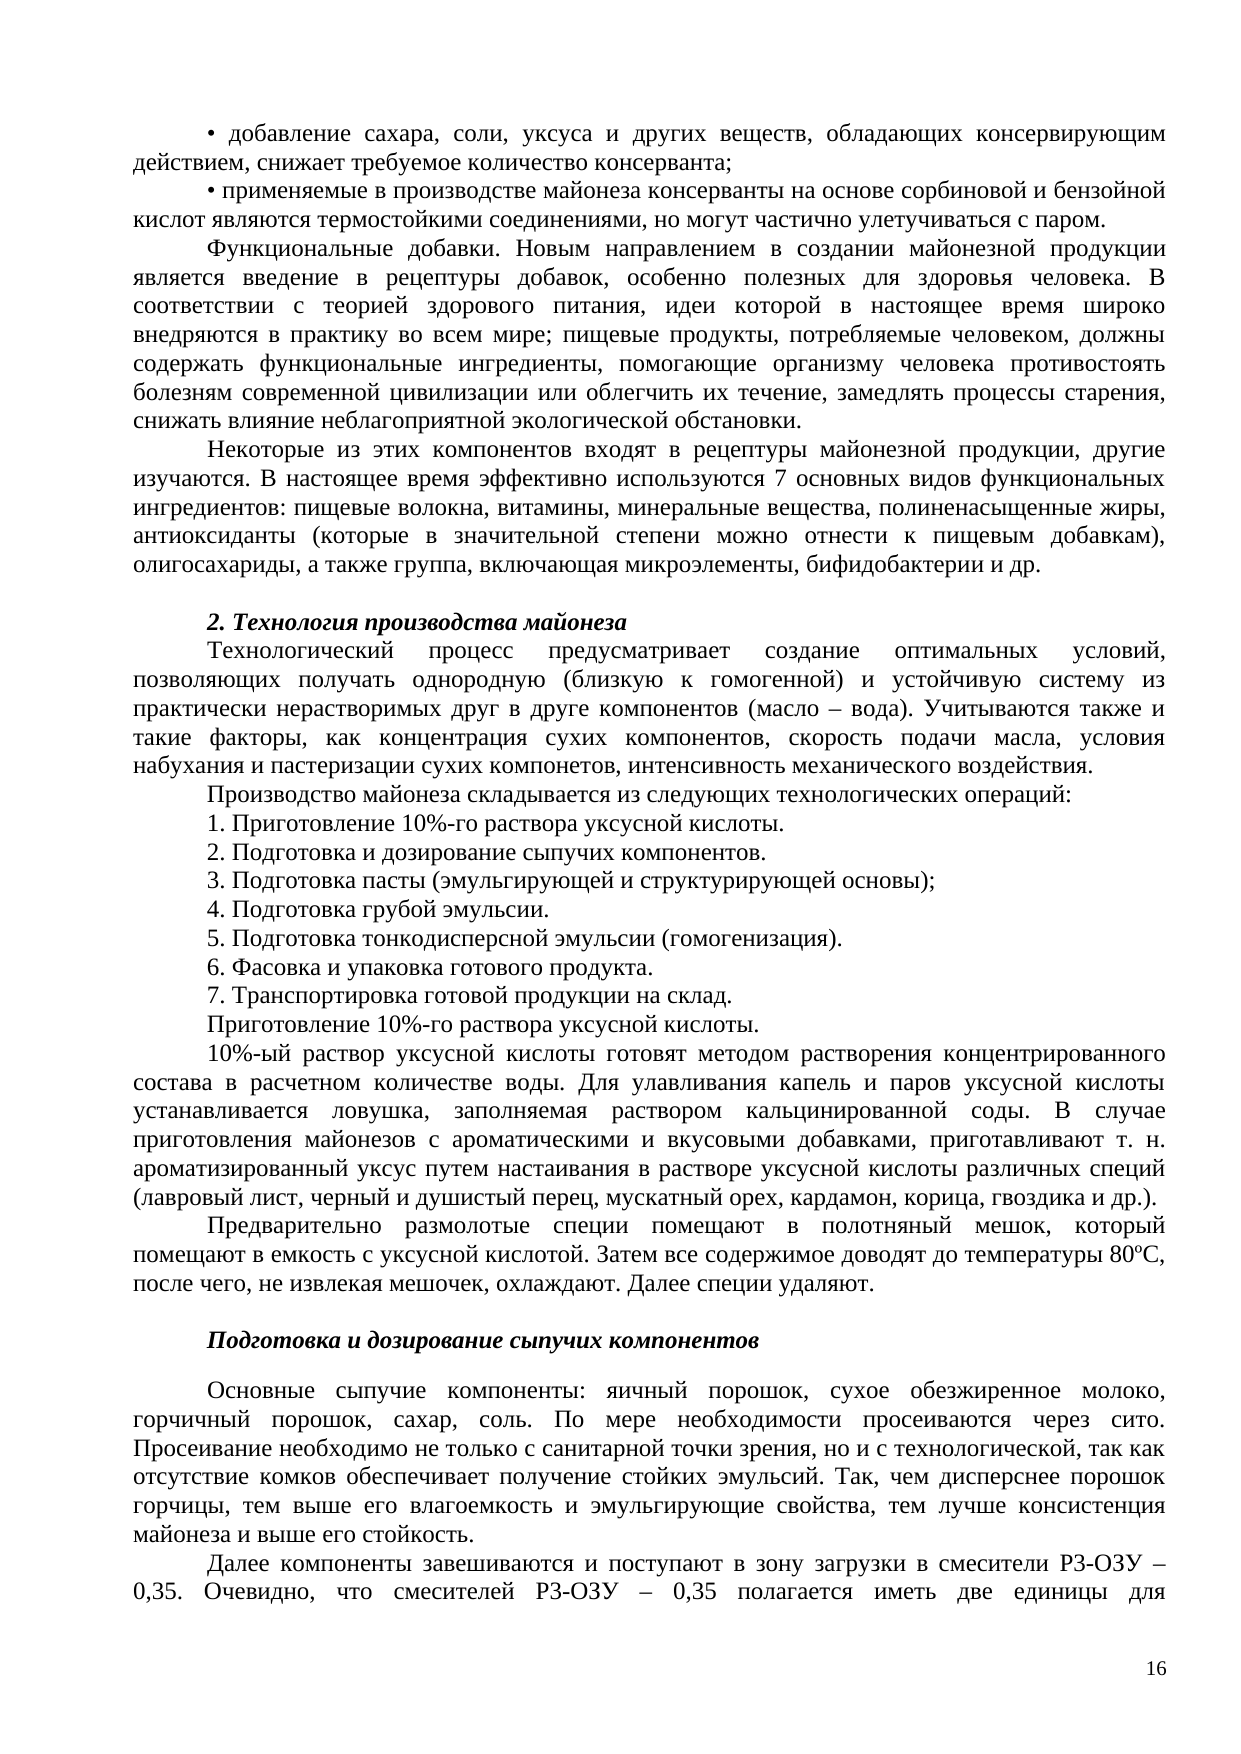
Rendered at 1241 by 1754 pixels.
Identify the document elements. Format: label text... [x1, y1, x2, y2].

text Подготовка и дозирование сыпучих компонентов [133, 1326, 1167, 1354]
text 1. Приготовление 10%-го раствора уксусной кислоты. [133, 808, 1167, 837]
text • добавление сахара, соли, уксуса и других веществ, обладающих консервирующим действием, снижает требуемое количество консерванта; [133, 118, 1167, 176]
text 4. Подготовка грубой эмульсии. [133, 894, 1167, 923]
text 2. Подготовка и дозирование сыпучих компонентов. [133, 837, 1167, 866]
text Приготовление 10%-го раствора уксусной кислоты. [133, 1009, 1167, 1038]
text 10%-ый раствор уксусной кислоты готовят методом растворения концентрированного состава в расчетном количестве воды. Для улавливания капель и паров уксусной кислоты устанавливается ловушка, заполняемая раствором кальцинированной соды. В случае приготовления майонезов с ароматическими и вкусовыми добавками, приготавливают т. н. ароматизированный уксус путем настаивания в растворе уксусной кислоты различных специй (лавровый лист, черный и душистый перец, мускатный орех, кардамон, корица, гвоздика и др.). [133, 1038, 1167, 1211]
text Основные сыпучие компоненты: яичный порошок, сухое обезжиренное молоко, горчичный порошок, сахар, соль. По мере необходимости просеиваются через сито. Просеивание необходимо не только с санитарной точки зрения, но и с технологической, так как отсутствие комков обеспечивает получение стойких эмульсий. Так, чем дисперснее порошок горчицы, тем выше его влагоемкость и эмульгирующие свойства, тем лучше консистенция майонеза и выше его стойкость. [133, 1375, 1167, 1548]
text Предварительно размолотые специи помещают в полотняный мешок, который помещают в емкость с уксусной кислотой. Затем все содержимое доводят до температуры 80ºС, после чего, не извлекая мешочек, охлаждают. Далее специи удаляют. [133, 1211, 1167, 1297]
text 6. Фасовка и упаковка готового продукта. [133, 952, 1167, 981]
text Некоторые из этих компонентов входят в рецептуры майонезной продукции, другие изучаются. В настоящее время эффективно используются 7 основных видов функциональных ингредиентов: пищевые волокна, витамины, минеральные вещества, полиненасыщенные жиры, антиоксиданты (которые в значительной степени можно отнести к пищевым добавкам), олигосахариды, а также группа, включающая микроэлементы, бифидобактерии и др. [133, 434, 1167, 578]
text 7. Транспортировка готовой продукции на склад. [133, 981, 1167, 1009]
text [133, 1548, 1167, 1605]
text 3. Подготовка пасты (эмульгирующей и структурирующей основы); [133, 866, 1167, 894]
text Функциональные добавки. Новым направлением в создании майонезной продукции является введение в рецептуры добавок, особенно полезных для здоровья человека. В соответствии с теорией здорового питания, идеи которой в настоящее время широко внедряются в практику во всем мире; пищевые продукты, потребляемые человеком, должны содержать функциональные ингредиенты, помогающие организму человека противостоять болезням современной цивилизации или облегчить их течение, замедлять процессы старения, снижать влияние неблагоприятной экологической обстановки. [133, 233, 1167, 434]
text • применяемые в производстве майонеза консерванты на основе сорбиновой и бензойной кислот являются термостойкими соединениями, но могут частично улетучиваться с паром. [133, 176, 1167, 233]
text 2. Технология производства майонеза [133, 607, 1167, 636]
text Технологический процесс предусматривает создание оптимальных условий, позволяющих получать однородную (близкую к гомогенной) и устойчивую систему из практически нерастворимых друг в друге компонентов (масло – вода). Учитываются также и такие факторы, как концентрация сухих компонентов, скорость подачи масла, условия набухания и пастеризации сухих компонетов, интенсивность механического воздействия. [133, 636, 1167, 779]
text Производство майонеза складывается из следующих технологических операций: [133, 779, 1167, 808]
text 5. Подготовка тонкодисперсной эмульсии (гомогенизация). [133, 923, 1167, 952]
